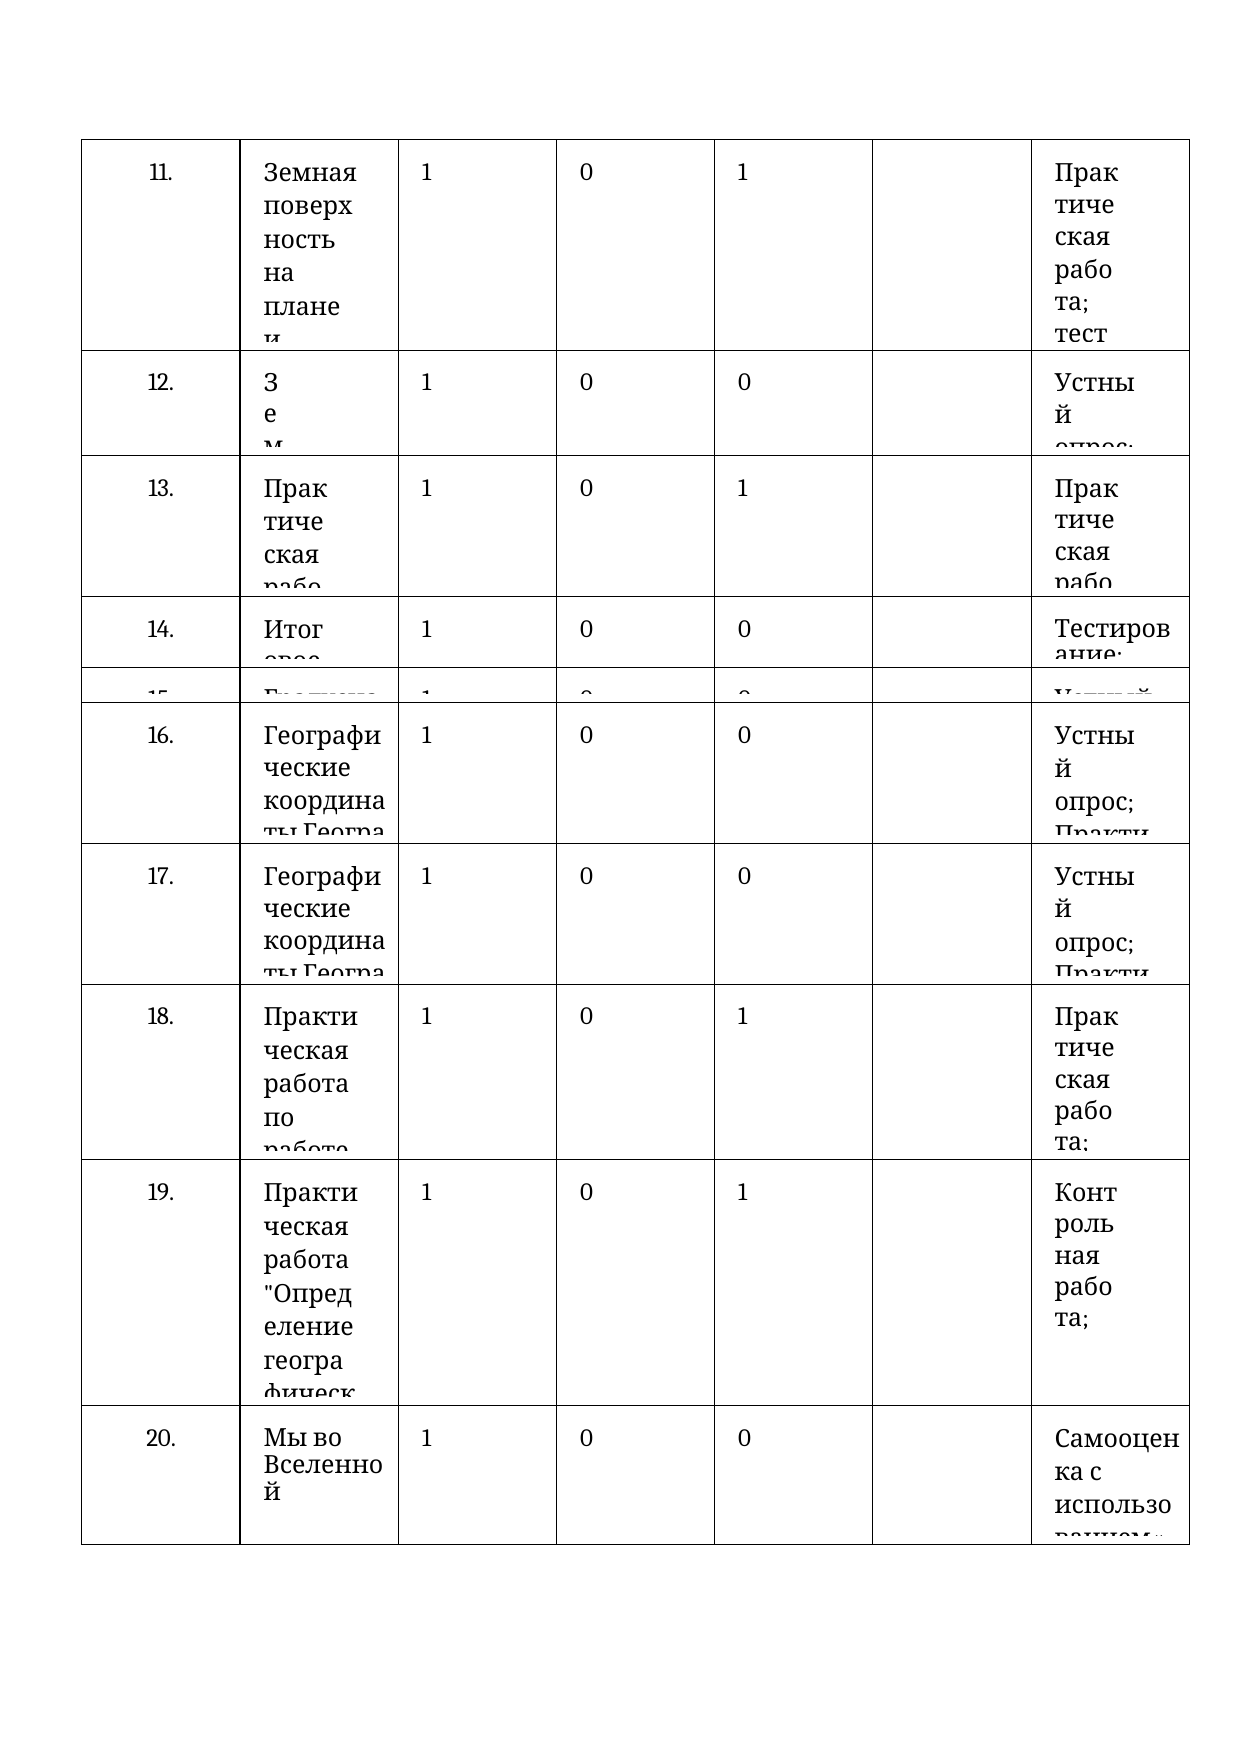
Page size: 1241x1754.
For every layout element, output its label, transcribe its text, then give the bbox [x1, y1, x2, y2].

table_cell 19. [82, 1160, 239, 1405]
table_cell Устный опрос; Практическая работа; Тестирование;; [1032, 844, 1189, 983]
table_cell Контрольная работа; [1032, 1160, 1189, 1405]
table_header 1 [399, 140, 556, 349]
table_cell Мы во Вселенной [241, 1406, 398, 1544]
table_cell [873, 844, 1031, 983]
table_cell Устный опрос; письменный контроль; [1032, 351, 1189, 455]
table_cell Практическая работа "Определение географических координат объектов и определение объектов по их географическим координатам". [241, 1160, 398, 1405]
table_header Практическая работа; тестирование; [1032, 140, 1189, 349]
table_cell 1 [399, 351, 556, 455]
table_cell Географические координаты.Географическая широта. [241, 703, 398, 843]
table_cell 0 [557, 351, 714, 455]
table_cell 1 [399, 985, 556, 1159]
table_cell 16. [82, 703, 239, 843]
table_cell [873, 351, 1031, 455]
table_cell 1 [399, 456, 556, 596]
table_cell 0 [557, 597, 714, 667]
table_cell 0 [715, 703, 872, 843]
table_cell 0 [557, 703, 714, 843]
table_cell Градусная сетка [241, 668, 398, 702]
table_header 11. [82, 140, 239, 349]
table_cell 0 [557, 456, 714, 596]
table_cell Земная поверхность на плане и карте (2) [241, 351, 398, 455]
table_cell Итоговое тестирование по разделу "План местности" [241, 597, 398, 667]
table_cell 0 [715, 844, 872, 983]
table_cell [873, 1160, 1031, 1405]
table_cell 0 [557, 844, 714, 983]
table_cell [873, 456, 1031, 596]
table_header 0 [557, 140, 714, 349]
table_cell [873, 597, 1031, 667]
table_cell Практическая работа; [1032, 456, 1189, 596]
table_cell Тестирование; [1032, 597, 1189, 667]
table_cell [873, 985, 1031, 1159]
table_cell Географические координаты.Географическая долгота. [241, 844, 398, 983]
table_cell 1 [715, 1160, 872, 1405]
table_cell 0 [715, 597, 872, 667]
table_cell 1 [715, 985, 872, 1159]
table_cell 18. [82, 985, 239, 1159]
table_cell Самооценка с использованием«Оценочного листа»; [1032, 1406, 1189, 1544]
table_cell Практическая работа; [1032, 985, 1189, 1159]
table_cell [873, 703, 1031, 843]
table_cell 0 [715, 351, 872, 455]
table_cell 1 [715, 456, 872, 596]
table_cell 15. [82, 668, 239, 702]
table_header [873, 140, 1031, 349]
table_header Земная поверхность на плане и карте(1) Практическая работа No1 "Определение направленийи расстояний по плану местности". [241, 140, 398, 349]
table_cell 1 [399, 844, 556, 983]
table_cell 1 [399, 1406, 556, 1544]
table_header 1 [715, 140, 872, 349]
table_cell 0 [557, 1160, 714, 1405]
table_cell Устный опрос; [1032, 668, 1189, 702]
table_cell 20. [82, 1406, 239, 1544]
table_cell 1 [399, 597, 556, 667]
table_cell 13. [82, 456, 239, 596]
table_cell Практическая работа No2 "Составление описания маршрута по плану местности". [241, 456, 398, 596]
table_cell 0 [557, 985, 714, 1159]
table_cell 0 [557, 668, 714, 702]
table_cell [873, 668, 1031, 702]
table_cell 0 [715, 1406, 872, 1544]
table_cell Устный опрос; Практическая работа; Тестирование;; [1032, 703, 1189, 843]
table_cell 17. [82, 844, 239, 983]
table_cell 12. [82, 351, 239, 455]
table_cell 0 [557, 1406, 714, 1544]
table_cell 1 [399, 703, 556, 843]
table_cell 14. [82, 597, 239, 667]
table_cell 1 [399, 668, 556, 702]
table_cell [873, 1406, 1031, 1544]
table_cell 1 [399, 1160, 556, 1405]
table_cell 0 [715, 668, 872, 702]
table_cell Практическая работа по работе с картой.Определение направлений и расстоянийпо карте полушарий. [241, 985, 398, 1159]
